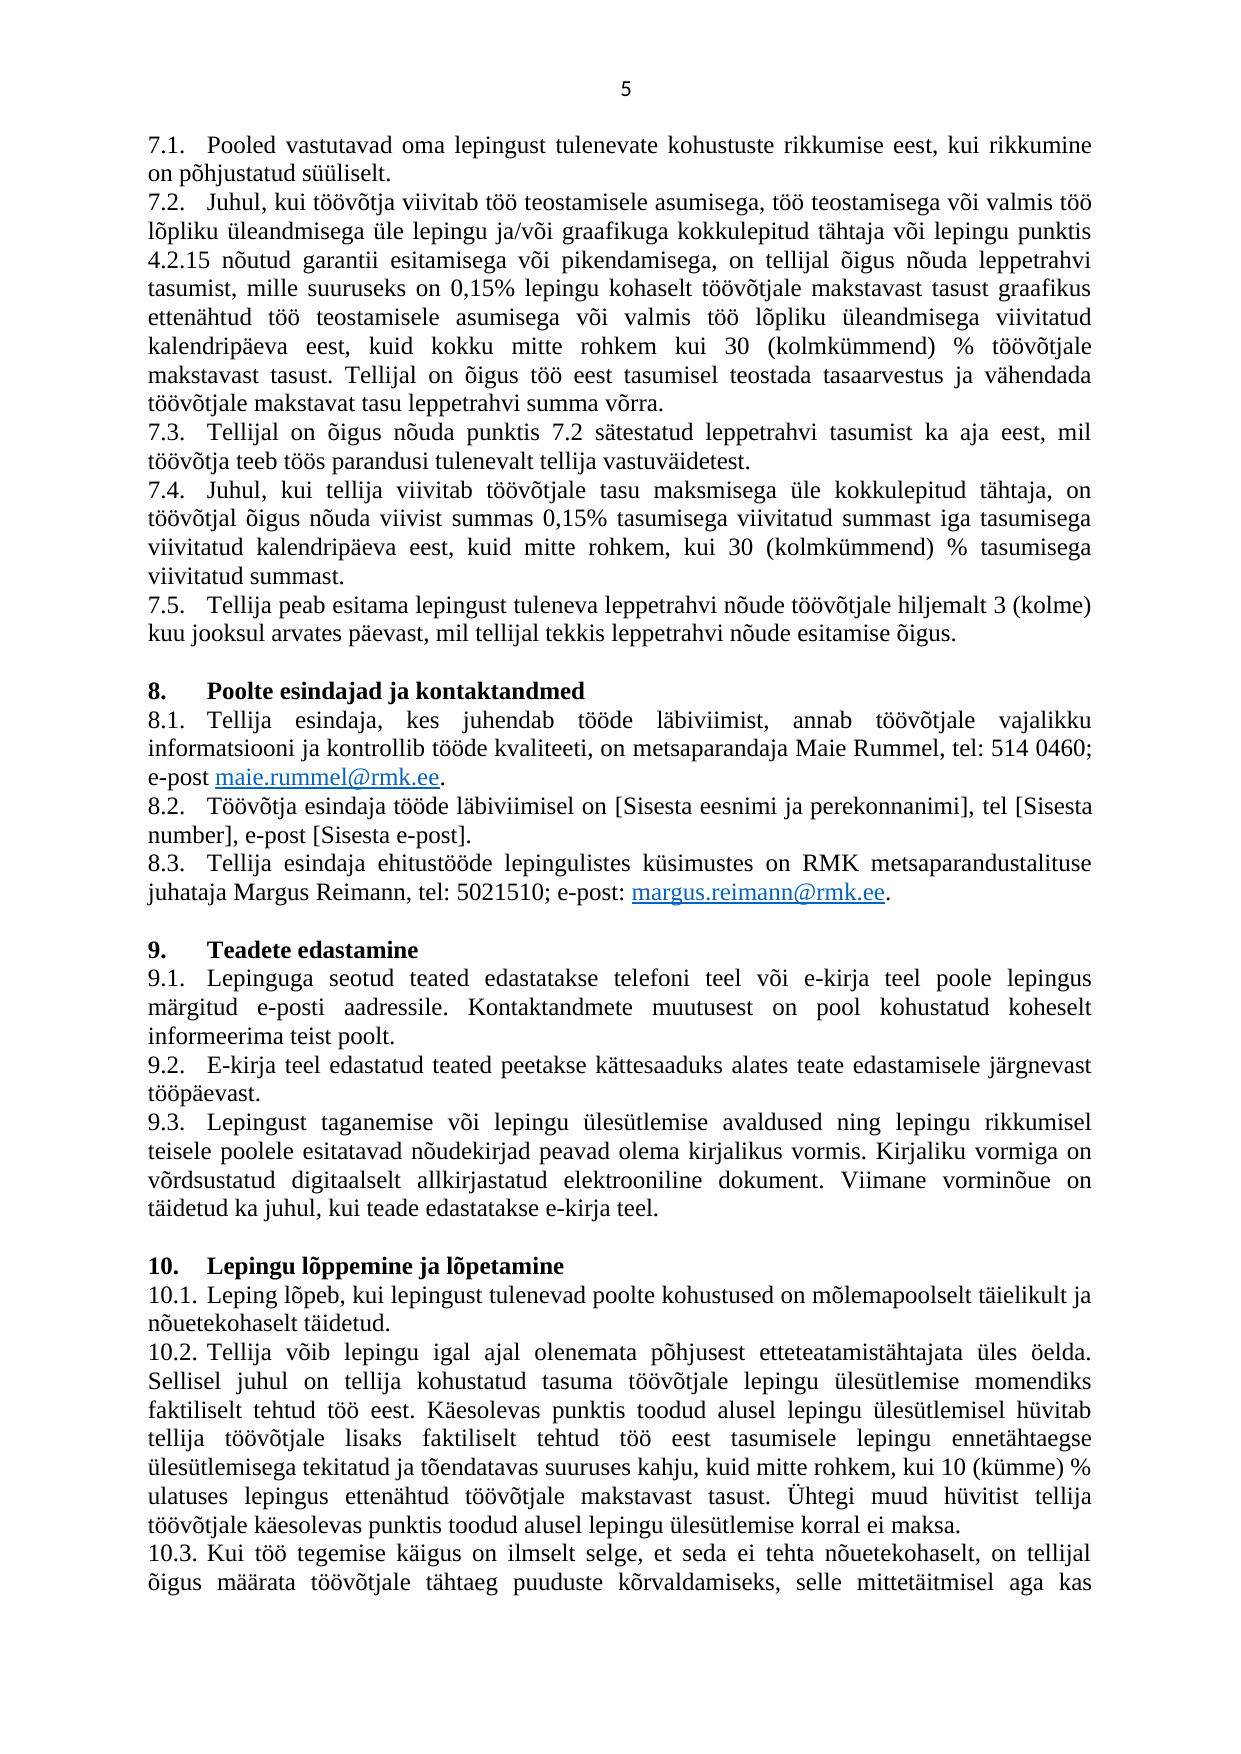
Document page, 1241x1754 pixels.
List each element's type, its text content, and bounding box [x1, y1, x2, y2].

text Lepingu lõppemine ja lõpetamine [148, 1251, 1093, 1280]
text Tellija esindaja, kes juhendab tööde läbiviimist, annab töövõtjale vajalikku informatsiooni ja kontrollib tööde kvaliteeti, on metsaparandaja Maie Rummel, tel: 514 0460; e-post maie.rummel@rmk.ee. [148, 705, 1093, 791]
text Töövõtja esindaja tööde läbiviimisel on tel , e-post [148, 791, 1093, 848]
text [148, 1538, 1093, 1596]
text Lepinguga seotud teated edastatakse telefoni teel või e-kirja teel poole lepingus märgitud e-posti aadressile. Kontaktandmete muutusest on pool kohustatud koheselt informeerima teist poolt. [148, 963, 1093, 1050]
text Juhul, kui tellija viivitab töövõtjale tasu maksmisega üle kokkulepitud tähtaja, on töövõtjal õigus nõuda viivist summas 0,15% tasumisega viivitatud summast iga tasumisega viivitatud kalendripäeva eest, kuid mitte rohkem, kui 30 (kolmkümmend) % tasumisega viivitatud summast. [148, 475, 1093, 590]
text Teadete edastamine [148, 935, 1093, 963]
text Tellija esindaja ehitustööde lepingulistes küsimustes on RMK metsaparandustalituse juhataja Margus Reimann, tel: 5021510; e-post: margus.reimann@rmk.ee. [148, 848, 1093, 906]
text E-kirja teel edastatud teated peetakse kättesaaduks alates teate edastamisele järgnevast tööpäevast. [148, 1050, 1093, 1107]
text Tellija võib lepingu igal ajal olenemata põhjusest etteteatamistähtajata üles öelda. Sellisel juhul on tellija kohustatud tasuma töövõtjale lepingu ülesütlemise momendiks faktiliselt tehtud töö eest. Käesolevas punktis toodud alusel lepingu ülesütlemisel hüvitab tellija töövõtjale lisaks faktiliselt tehtud töö eest tasumisele lepingu ennetähtaegse ülesütlemisega tekitatud ja tõendatavas suuruses kahju, kuid mitte rohkem, kui 10 (kümme) % ulatuses lepingus ettenähtud töövõtjale makstavast tasust. Ühtegi muud hüvitist tellija töövõtjale käesolevas punktis toodud alusel lepingu ülesütlemise korral ei maksa. [148, 1337, 1093, 1538]
text Poolte esindajad ja kontaktandmed [148, 676, 1093, 705]
text Lepingust taganemise või lepingu ülesütlemise avaldused ning lepingu rikkumisel teisele poolele esitatavad nõudekirjad peavad olema kirjalikus vormis. Kirjaliku vormiga on võrdsustatud digitaalselt allkirjastatud elektrooniline dokument. Viimane vorminõue on täidetud ka juhul, kui teade edastatakse e-kirja teel. [148, 1107, 1093, 1222]
text Juhul, kui töövõtja viivitab töö teostamisele asumisega, töö teostamisega või valmis töö lõpliku üleandmisega üle lepingu ja/või graafikuga kokkulepitud tähtaja või lepingu punktis 4.2.15 nõutud garantii esitamisega või pikendamisega, on tellijal õigus nõuda leppetrahvi tasumist, mille suuruseks on 0,15% lepingu kohaselt töövõtjale makstavast tasust graafikus ettenähtud töö teostamisele asumisega või valmis töö lõpliku üleandmisega viivitatud kalendripäeva eest, kuid kokku mitte rohkem kui 30 (kolmkümmend) % töövõtjale makstavast tasust. Tellijal on õigus töö eest tasumisel teostada tasaarvestus ja vähendada töövõtjale makstavat tasu leppetrahvi summa võrra. [148, 187, 1093, 417]
text Tellijal on õigus nõuda punktis 7.2 sätestatud leppetrahvi tasumist ka aja eest, mil töövõtja teeb töös parandusi tulenevalt tellija vastuväidetest. [148, 417, 1093, 475]
text Tellija peab esitama lepingust tuleneva leppetrahvi nõude töövõtjale hiljemalt 3 (kolme) kuu jooksul arvates päevast, mil tellijal tekkis leppetrahvi nõude esitamise õigus. [148, 590, 1093, 647]
text Leping lõpeb, kui lepingust tulenevad poolte kohustused on mõlemapoolselt täielikult ja nõuetekohaselt täidetud. [148, 1280, 1093, 1337]
text Pooled vastutavad oma lepingust tulenevate kohustuste rikkumise eest, kui rikkumine on põhjustatud süüliselt. [148, 130, 1093, 187]
